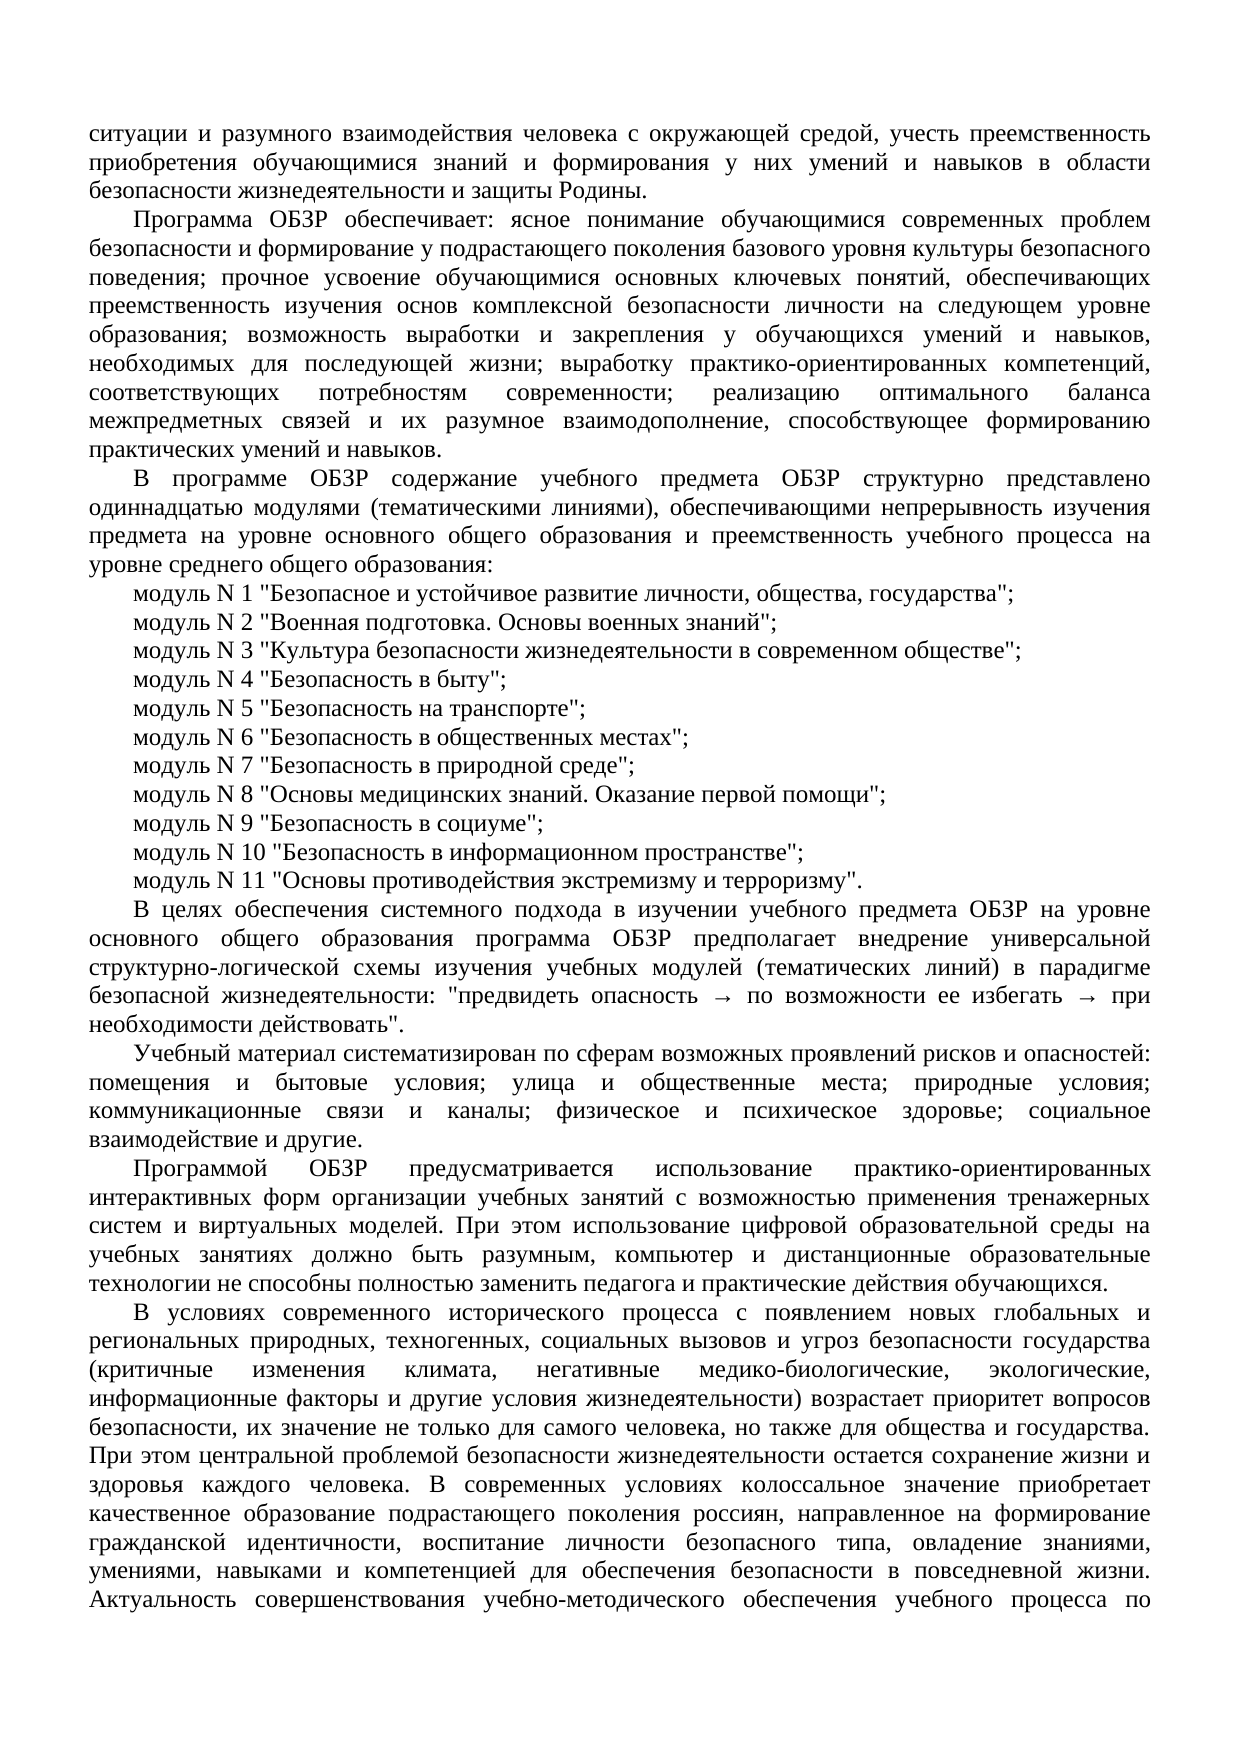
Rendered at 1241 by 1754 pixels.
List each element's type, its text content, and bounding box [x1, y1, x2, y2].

text модуль N 4 "Безопасность в быту"; [88, 664, 1152, 693]
text модуль N 1 "Безопасное и устойчивое развитие личности, общества, государства"; [88, 578, 1152, 607]
text Программа ОБЗР обеспечивает: ясное понимание обучающимися современных проблем безопасности и формирование у подрастающего поколения базового уровня культуры безопасного поведения; прочное усвоение обучающимися основных ключевых понятий, обеспечивающих преемственность изучения основ комплексной безопасности личности на следующем уровне образования; возможность выработки и закрепления у обучающихся умений и навыков, необходимых для последующей жизни; выработку практико-ориентированных компетенций, соответствующих потребностям современности; реализацию оптимального баланса межпредметных связей и их разумное взаимодополнение, способствующее формированию практических умений и навыков. [88, 204, 1152, 463]
text Программой ОБЗР предусматривается использование практико-ориентированных интерактивных форм организации учебных занятий с возможностью применения тренажерных систем и виртуальных моделей. При этом использование цифровой образовательной среды на учебных занятиях должно быть разумным, компьютер и дистанционные образовательные технологии не способны полностью заменить педагога и практические действия обучающихся. [88, 1153, 1152, 1297]
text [88, 1297, 1152, 1613]
text модуль N 6 "Безопасность в общественных местах"; [88, 722, 1152, 751]
text модуль N 11 "Основы противодействия экстремизму и терроризму". [88, 866, 1152, 894]
text модуль N 3 "Культура безопасности жизнедеятельности в современном обществе"; [88, 636, 1152, 664]
text модуль N 10 "Безопасность в информационном пространстве"; [88, 837, 1152, 866]
text модуль N 5 "Безопасность на транспорте"; [88, 693, 1152, 722]
text В целях обеспечения системного подхода в изучении учебного предмета ОБЗР на уровне основного общего образования программа ОБЗР предполагает внедрение универсальной структурно-логической схемы изучения учебных модулей (тематических линий) в парадигме безопасной жизнедеятельности: "предвидеть опасность → по возможности ее избегать → при необходимости действовать". [88, 894, 1152, 1038]
text модуль N 8 "Основы медицинских знаний. Оказание первой помощи"; [88, 779, 1152, 808]
text модуль N 2 "Военная подготовка. Основы военных знаний"; [88, 607, 1152, 636]
text модуль N 9 "Безопасность в социуме"; [88, 808, 1152, 837]
text В программе ОБЗР содержание учебного предмета ОБЗР структурно представлено одиннадцатью модулями (тематическими линиями), обеспечивающими непрерывность изучения предмета на уровне основного общего образования и преемственность учебного процесса на уровне среднего общего образования: [88, 463, 1152, 578]
text модуль N 7 "Безопасность в природной среде"; [88, 751, 1152, 779]
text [88, 118, 1152, 204]
text Учебный материал систематизирован по сферам возможных проявлений рисков и опасностей: помещения и бытовые условия; улица и общественные места; природные условия; коммуникационные связи и каналы; физическое и психическое здоровье; социальное взаимодействие и другие. [88, 1038, 1152, 1153]
